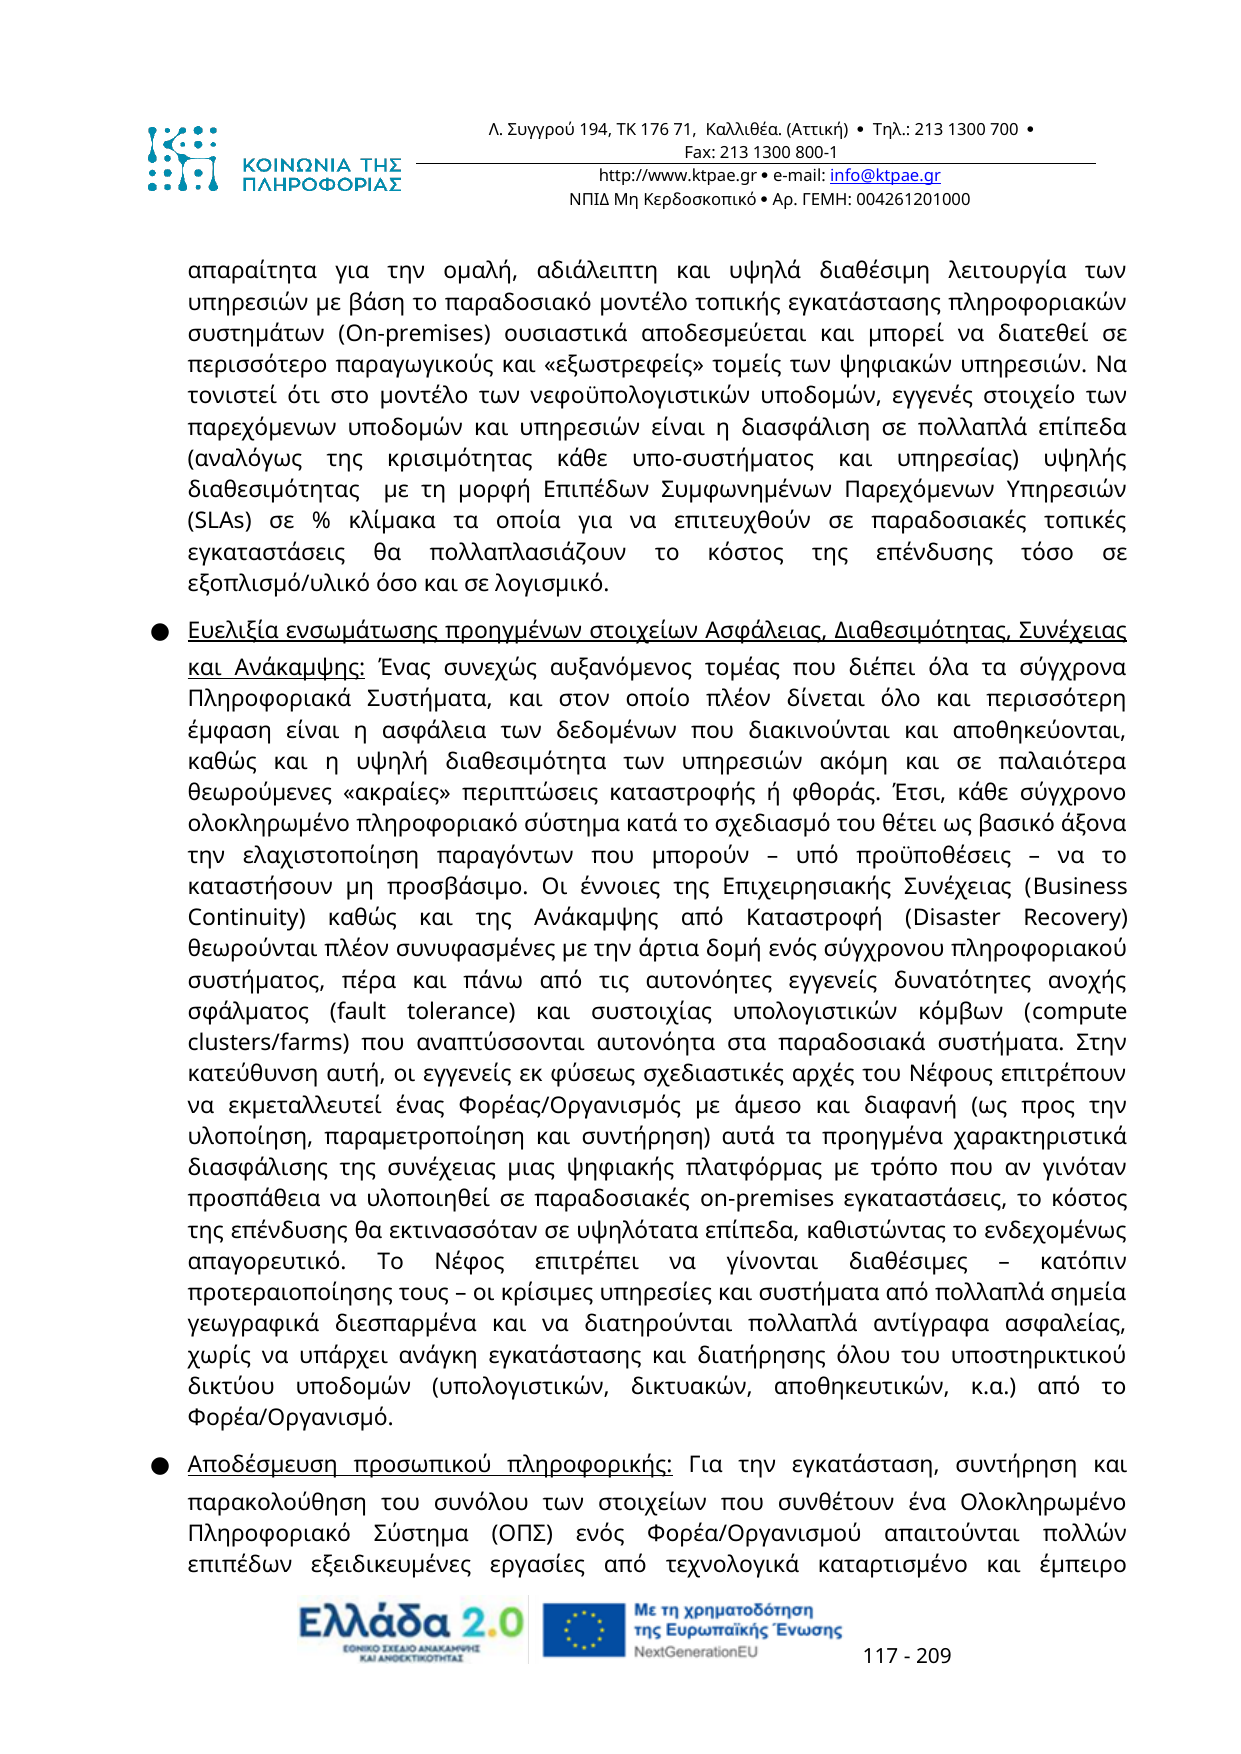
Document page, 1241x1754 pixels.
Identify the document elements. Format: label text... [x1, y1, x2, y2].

list Ευελιξία ενσωμάτωσης προηγμένων στοιχείων Ασφάλειας, Διαθεσιμότητας, Συνέχειας και Ανάκαμψης: Ένας συνεχώς αυξανόμενος τομέας που διέπει όλα τα σύγχρονα Πληροφοριακά Συστήματα, και στον οποίο πλέον δίνεται όλο και περισσότερη έμφαση είναι η ασφάλεια των δεδομένων που διακινούνται και αποθηκεύονται, καθώς και η υψηλή διαθεσιμότητα των υπηρεσιών ακόμη και σε παλαιότερα θεωρούμενες «ακραίες» περιπτώσεις καταστροφής ή φθοράς. Έτσι, κάθε σύγχρονο ολοκληρωμένο πληροφοριακό σύστημα κατά το σχεδιασμό του θέτει ως βασικό άξονα την ελαχιστοποίηση παραγόντων που μπορούν – υπό προϋποθέσεις – να το καταστήσουν μη προσβάσιμο. Οι έννοιες της Επιχειρησιακής Συνέχειας (Business Continuity) καθώς και της Ανάκαμψης από Καταστροφή (Disaster Recovery) θεωρούνται πλέον συνυφασμένες με την άρτια δομή ενός σύγχρονου πληροφοριακού συστήματος, πέρα και πάνω από τις αυτονόητες εγγενείς δυνατότητες ανοχής σφάλματος (fault tolerance) και συστοιχίας υπολογιστικών κόμβων (compute clusters/farms) που αναπτύσσονται αυτονόητα στα παραδοσιακά συστήματα. Στην κατεύθυνση αυτή, οι εγγενείς εκ φύσεως σχεδιαστικές αρχές του Νέφους επιτρέπουν να εκμεταλλευτεί ένας Φορέας/Οργανισμός με άμεσο και διαφανή (ως προς την υλοποίηση, παραμετροποίηση και συντήρηση) αυτά τα προηγμένα χαρακτηριστικά διασφάλισης της συνέχειας μιας ψηφιακής πλατφόρμας με τρόπο που αν γινόταν προσπάθεια να υλοποιηθεί σε παραδοσιακές on-premises εγκαταστάσεις, το κόστος της επένδυσης θα εκτινασσόταν σε υψηλότατα επίπεδα, καθιστώντας το ενδεχομένως απαγορευτικό. Το Νέφος επιτρέπει να γίνονται διαθέσιμες – κατόπιν προτεραιοποίησης τους – οι κρίσιμες υπηρεσίες και συστήματα από πολλαπλά σημεία γεωγραφικά διεσπαρμένα και να διατηρούνται πολλαπλά αντίγραφα ασφαλείας, χωρίς να υπάρχει ανάγκη εγκατάστασης και διατήρησης όλου του υποστηρικτικού δικτύου υποδομών (υπολογιστικών, δικτυακών, αποθηκευτικών, κ.α.) από το Φορέα/Οργανισμό. [150, 604, 1128, 1432]
picture [134, 117, 417, 198]
picture [297, 1595, 852, 1664]
